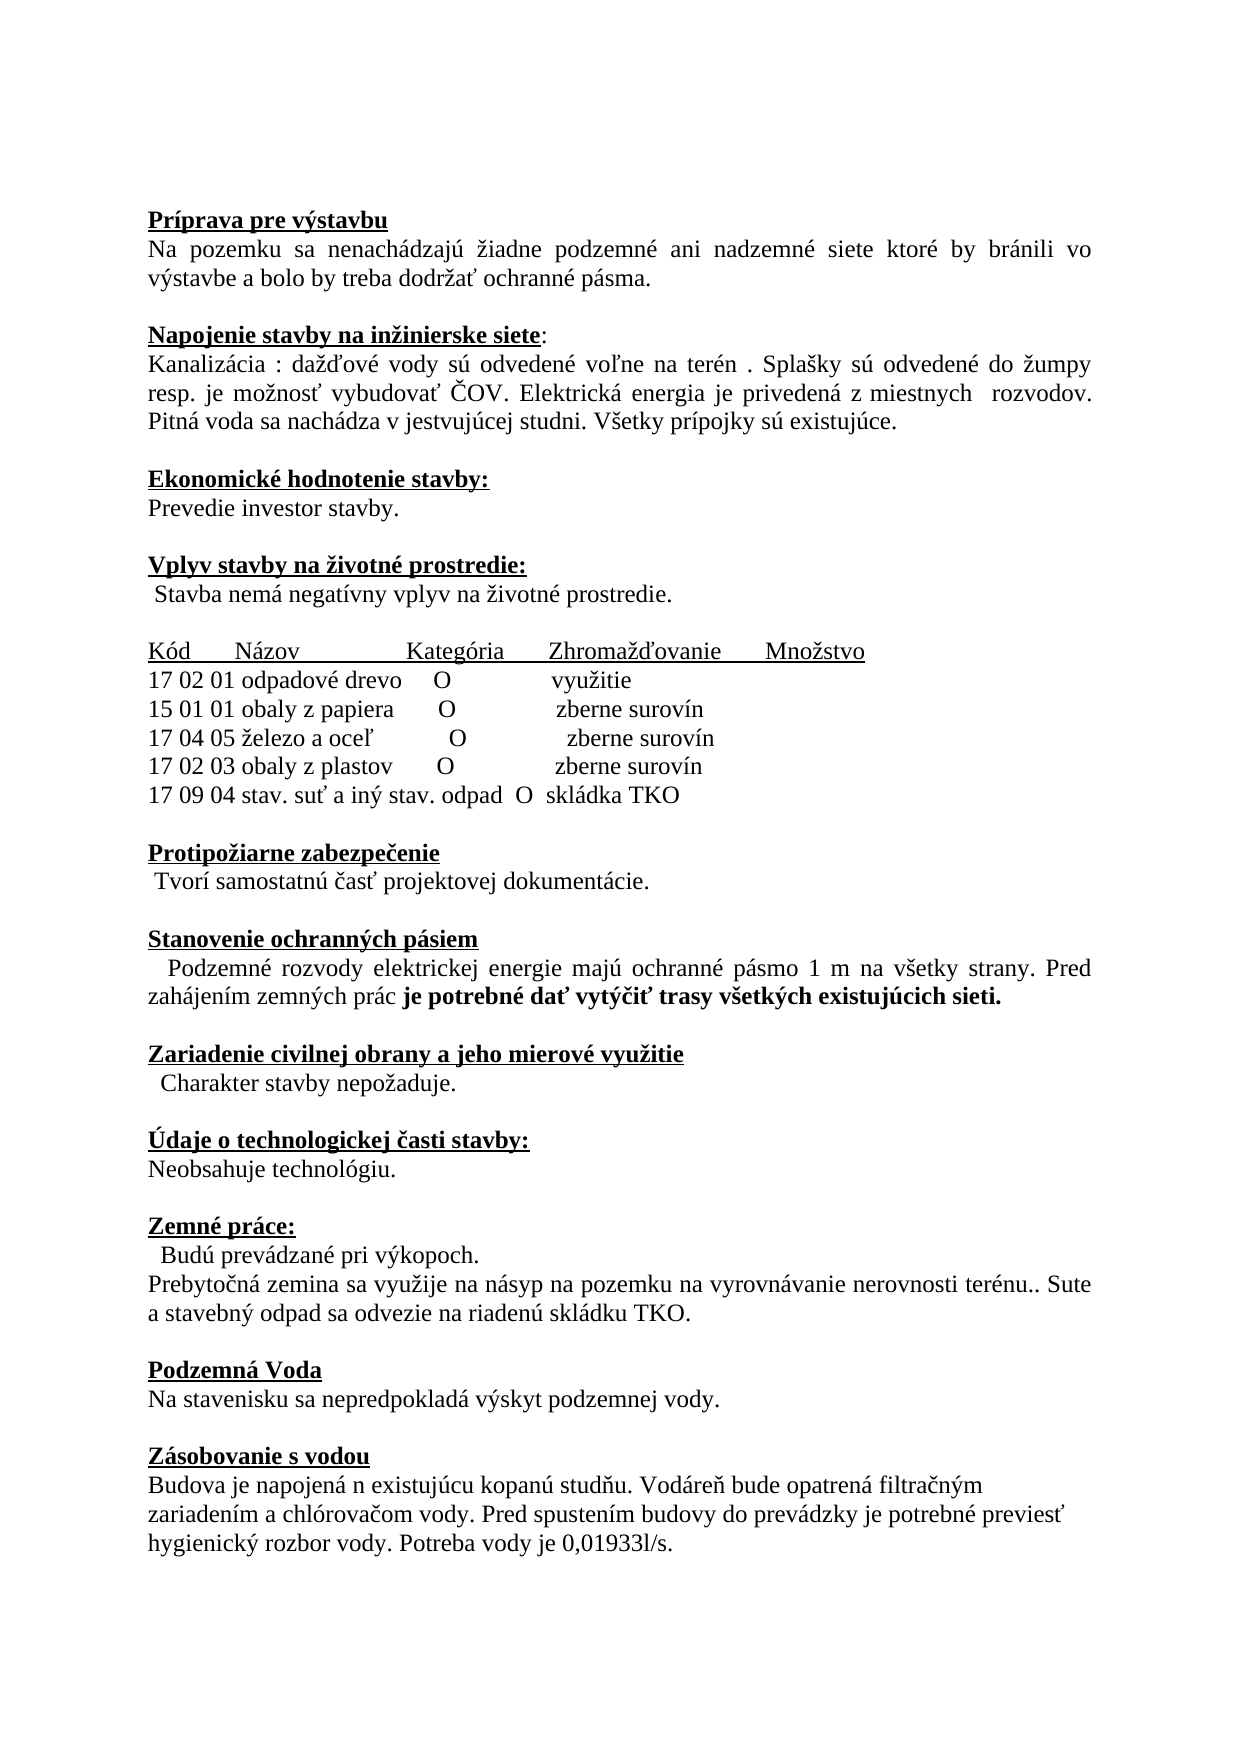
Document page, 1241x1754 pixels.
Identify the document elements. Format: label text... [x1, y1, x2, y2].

text Zemné práce: [148, 1211, 1093, 1240]
text 15 01 01 obaly z papiera O zberne surovín [148, 694, 1093, 723]
text Údaje o technologickej časti stavby: [148, 1125, 1093, 1154]
text Stanovenie ochranných pásiem [148, 924, 1093, 953]
text Podzemná Voda [148, 1355, 1093, 1384]
text Podzemné rozvody elektrickej energie majú ochranné pásmo 1 m na všetky strany. Pred zahájením zemných prác je potrebné dať vytýčiť trasy všetkých existujúcich sieti. [148, 953, 1093, 1010]
text Napojenie stavby na inžinierske siete: [148, 320, 1093, 349]
text Protipožiarne zabezpečenie [148, 838, 1093, 866]
text 17 02 03 obaly z plastov O zberne surovín [148, 751, 1093, 780]
text Stavba nemá negatívny vplyv na životné prostredie. [148, 579, 1093, 608]
text 17 09 04 stav. suť a iný stav. odpad O skládka TKO [148, 780, 1093, 809]
text Prevedie investor stavby. [148, 493, 1093, 521]
text Budú prevádzané pri výkopoch. [148, 1240, 1093, 1269]
text Zariadenie civilnej obrany a jeho mierové využitie [148, 1039, 1093, 1068]
text Prebytočná zemina sa využije na násyp na pozemku na vyrovnávanie nerovnosti terénu.. Sute a stavebný odpad sa odvezie na riadenú skládku TKO. [148, 1269, 1093, 1326]
text Kód Názov Kategória Zhromažďovanie Množstvo [148, 636, 1093, 665]
text Vplyv stavby na životné prostredie: [148, 550, 1093, 579]
text Kanalizácia : dažďové vody sú odvedené voľne na terén . Splašky sú odvedené do žumpy resp. je možnosť vybudovať ČOV. Elektrická energia je privedená z miestnych rozvodov. Pitná voda sa nachádza v jestvujúcej studni. Všetky prípojky sú existujúce. [148, 349, 1093, 435]
text Ekonomické hodnotenie stavby: [148, 464, 1093, 493]
text Zásobovanie s vodou [148, 1441, 1093, 1470]
text Na pozemku sa nenachádzajú žiadne podzemné ani nadzemné siete ktoré by bránili vo výstavbe a bolo by treba dodržať ochranné pásma. [148, 234, 1093, 291]
text Príprava pre výstavbu [148, 205, 1093, 234]
text Charakter stavby nepožaduje. [148, 1068, 1093, 1096]
text Budova je napojená n existujúcu kopanú studňu. Vodáreň bude opatrená filtračným zariadením a chlórovačom vody. Pred spustením budovy do prevádzky je potrebné previesť hygienický rozbor vody. Potreba vody je 0,01933l/s. [148, 1470, 1093, 1556]
text 17 04 05 železo a oceľ O zberne surovín [148, 723, 1093, 751]
text Tvorí samostatnú časť projektovej dokumentácie. [148, 866, 1093, 895]
text Na stavenisku sa nepredpokladá výskyt podzemnej vody. [148, 1384, 1093, 1413]
text Neobsahuje technológiu. [148, 1154, 1093, 1183]
text 17 02 01 odpadové drevo O využitie [148, 665, 1093, 694]
